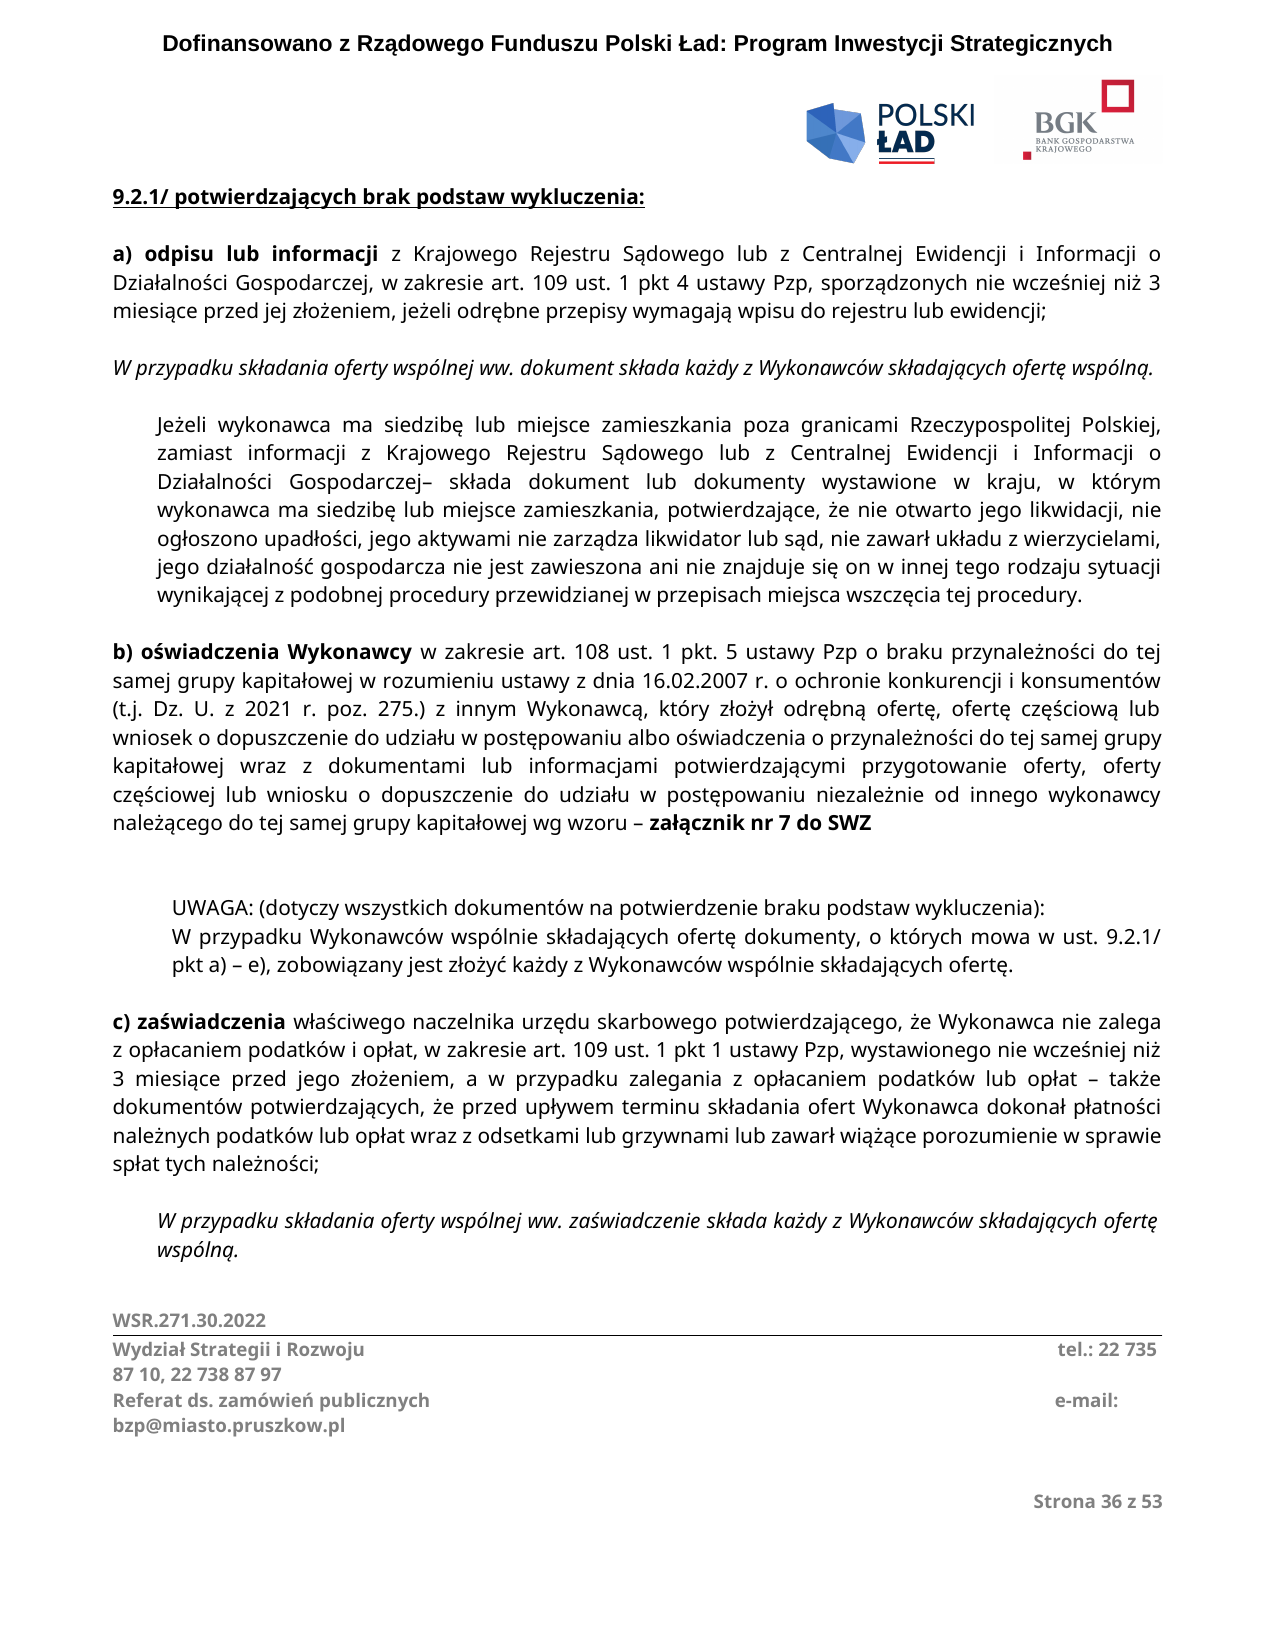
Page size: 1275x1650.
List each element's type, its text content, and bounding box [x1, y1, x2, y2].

text b) oświadczenia Wykonawcy w zakresie art. 108 ust. 1 pkt. 5 ustawy Pzp o braku przynależności do tej samej grupy kapitałowej w rozumieniu ustawy z dnia 16.02.2007 r. o ochronie konkurencji i konsumentów (t.j. Dz. U. z 2021 r. poz. 275.) z innym Wykonawcą, który złożył odrębną ofertę, ofertę częściową lub wniosek o dopuszczenie do udziału w postępowaniu albo oświadczenia o przynależności do tej samej grupy kapitałowej wraz z dokumentami lub informacjami potwierdzającymi przygotowanie oferty, oferty częściowej lub wniosku o dopuszczenie do udziału w postępowaniu niezależnie od innego wykonawcy należącego do tej samej grupy kapitałowej wg wzoru – załącznik nr 7 do SWZ [112, 637, 1162, 837]
text W przypadku składania oferty wspólnej ww. dokument składa każdy z Wykonawców składających ofertę wspólną. [112, 353, 1162, 382]
text a) odpisu lub informacji z Krajowego Rejestru Sądowego lub z Centralnej Ewidencji i Informacji o Działalności Gospodarczej, w zakresie art. 109 ust. 1 pkt 4 ustawy Pzp, sporządzonych nie wcześniej niż 3 miesiące przed jej złożeniem, jeżeli odrębne przepisy wymagają wpisu do rejestru lub ewidencji; [112, 239, 1162, 325]
text W przypadku składania oferty wspólnej ww. zaświadczenie składa każdy z Wykonawców składających ofertę wspólną. [157, 1206, 1162, 1263]
picture [806, 103, 974, 164]
text c) zaświadczenia właściwego naczelnika urzędu skarbowego potwierdzającego, że Wykonawca nie zalega z opłacaniem podatków i opłat, w zakresie art. 109 ust. 1 pkt 1 ustawy Pzp, wystawionego nie wcześniej niż 3 miesiące przed jego złożeniem, a w przypadku zalegania z opłacaniem podatków lub opłat – także dokumentów potwierdzających, że przed upływem terminu składania ofert Wykonawca dokonał płatności należnych podatków lub opłat wraz z odsetkami lub grzywnami lub zawarł wiążące porozumienie w sprawie spłat tych należności; [112, 1007, 1162, 1178]
text W przypadku Wykonawców wspólnie składających ofertę dokumenty, o których mowa w ust. 9.2.1/ pkt a) – e), zobowiązany jest złożyć każdy z Wykonawców wspólnie składających ofertę. [172, 922, 1162, 979]
text Jeżeli wykonawca ma siedzibę lub miejsce zamieszkania poza granicami Rzeczypospolitej Polskiej, zamiast informacji z Krajowego Rejestru Sądowego lub z Centralnej Ewidencji i Informacji o Działalności Gospodarczej– składa dokument lub dokumenty wystawione w kraju, w którym wykonawca ma siedzibę lub miejsce zamieszkania, potwierdzające, że nie otwarto jego likwidacji, nie ogłoszono upadłości, jego aktywami nie zarządza likwidator lub sąd, nie zawarł układu z wierzycielami, jego działalność gospodarcza nie jest zawieszona ani nie znajduje się on w innej tego rodzaju sytuacji wynikającej z podobnej procedury przewidzianej w przepisach miejsca wszczęcia tej procedury. [157, 410, 1162, 609]
picture [994, 75, 1163, 164]
text 9.2.1/ potwierdzających brak podstaw wykluczenia: [112, 182, 1162, 211]
text UWAGA: (dotyczy wszystkich dokumentów na potwierdzenie braku podstaw wykluczenia): [172, 893, 1162, 922]
